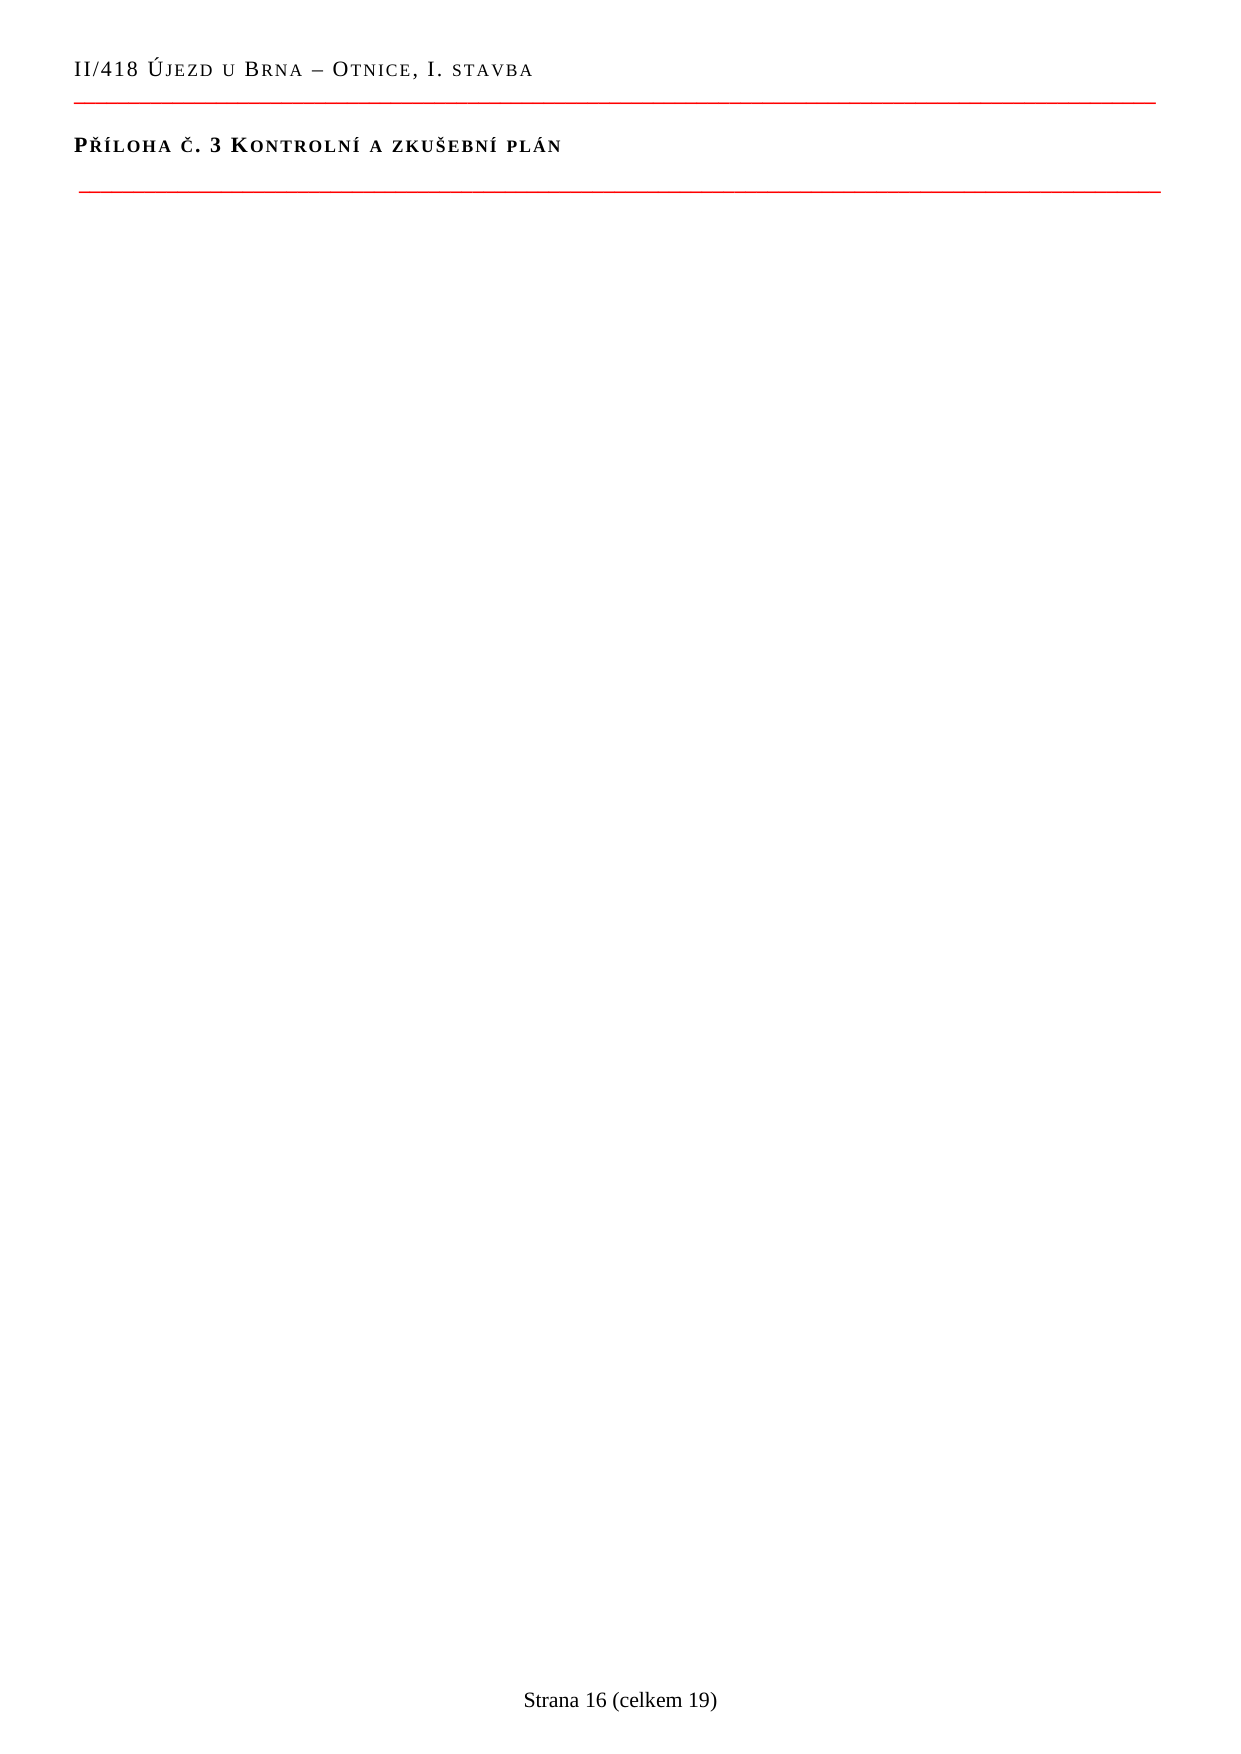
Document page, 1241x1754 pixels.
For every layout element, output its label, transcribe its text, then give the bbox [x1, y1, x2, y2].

text Příloha č. 3 Kontrolní a zkušební plán [74, 132, 1167, 157]
text ___________________________________________________________________________________________________ [74, 169, 1167, 195]
